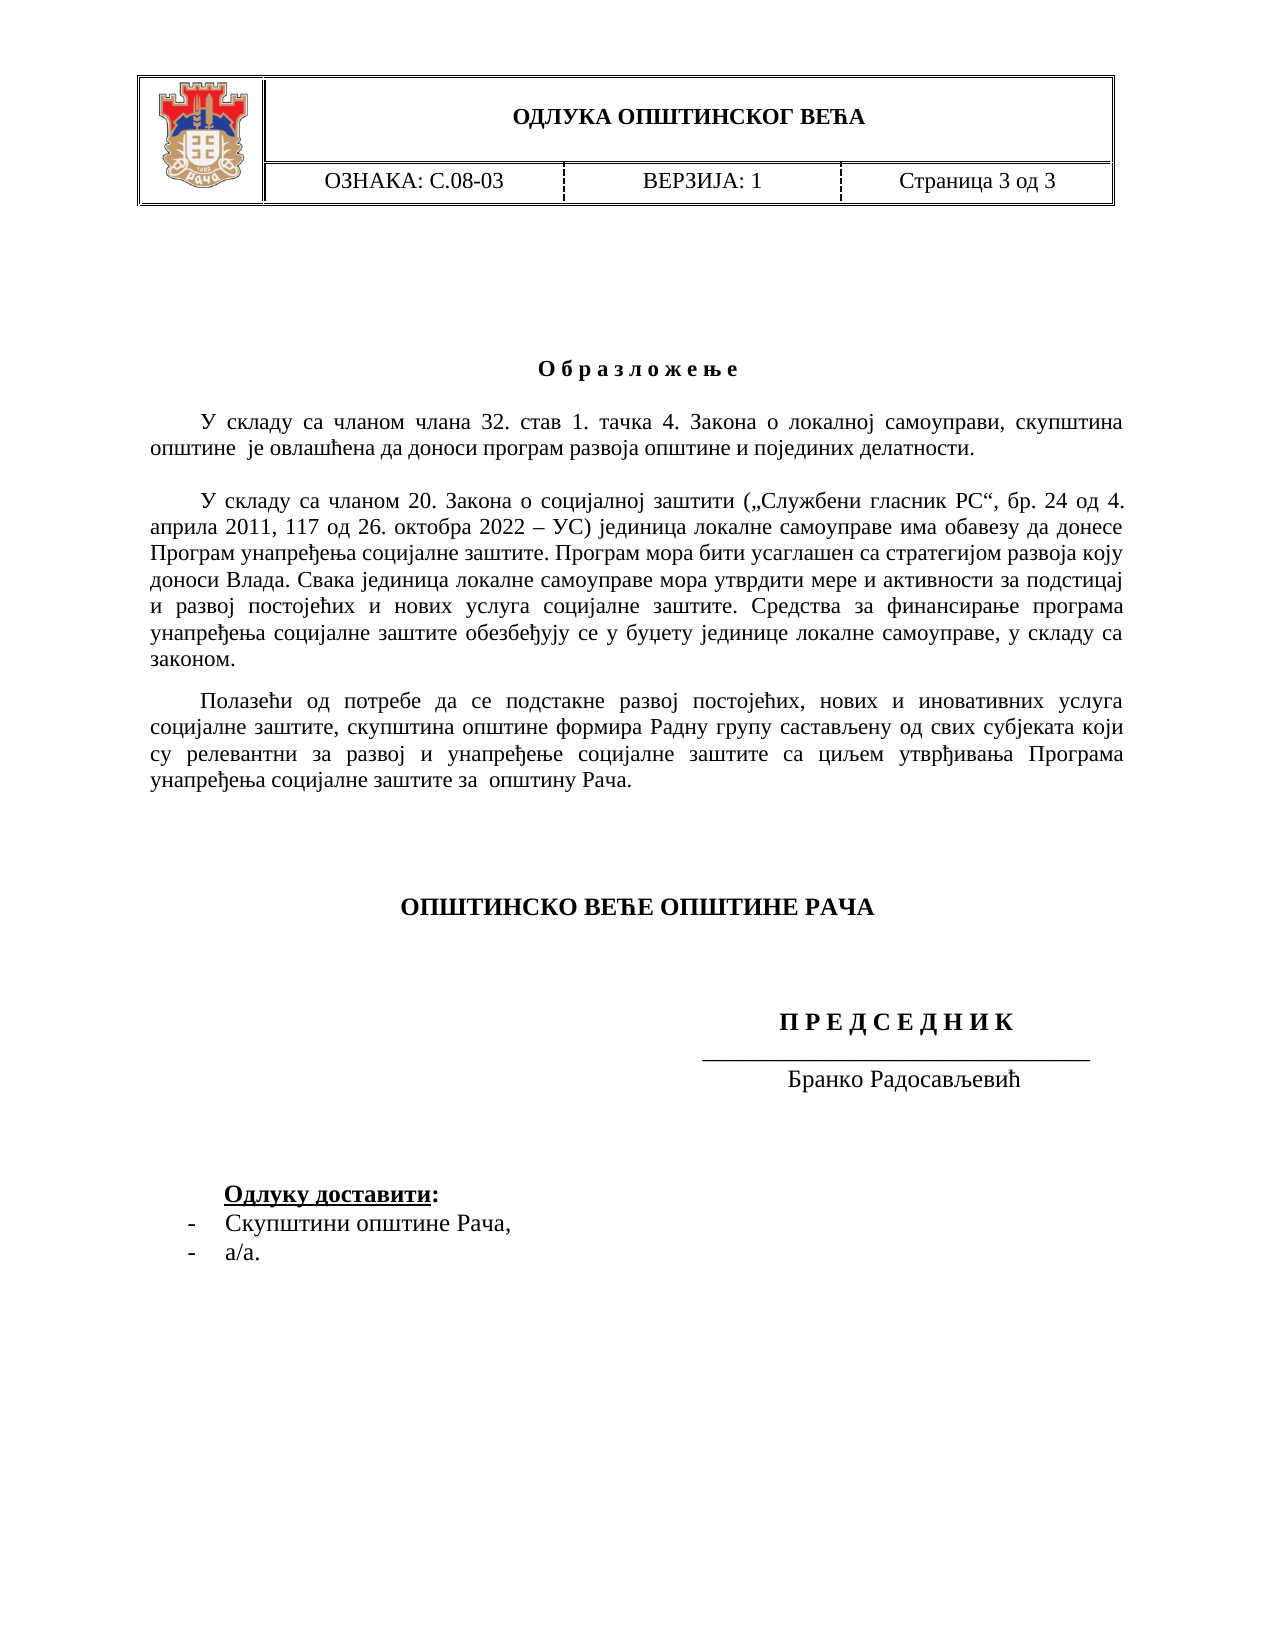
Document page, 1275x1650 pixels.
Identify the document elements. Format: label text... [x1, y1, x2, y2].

text Одлуку доставити: [150, 1179, 1125, 1208]
list Скупштини општине Рача, [187, 1208, 1125, 1237]
text П Р Е Д С Е Д Н И К [594, 1007, 1125, 1036]
text У складу са чланом члана 32. став 1. тачка 4. Закона о локалној самоуправи, скупштина општине је овлашћена да доноси програм развоја општине и појединих делатности. [150, 408, 1125, 460]
text Полазећи од потребе да се подстакне развој постојећих, нових и иновативних услуга социјалне заштите, скупштина општине формира Радну групу састављену од свих субјеката који су релевантни за развој и унапређење социјалне заштите са циљем утврђивања Програма унапређења социјалне заштите за општину Рача. [150, 687, 1125, 792]
list a/a. [187, 1237, 1125, 1266]
text Бранко Радосављевић [150, 1064, 1125, 1093]
text ОПШТИНСКО ВЕЋЕ ОПШТИНЕ РАЧА [150, 892, 1125, 921]
text _______________________________ [594, 1036, 1125, 1064]
text У складу са чланом 20. Закона о социјалној заштити („Службени гласник РС“, бр. 24 од 4. априла 2011, 117 од 26. октобра 2022 – УС) јединица локалне самоуправе има обавезу да донесе Програм унапређења социјалне заштите. Програм мора бити усаглашен са стратегијом развоја коју доноси Влада. Свака јединица локалне самоуправе мора утврдити мере и активности за подстицај и развој постојећих и нових услуга социјалне заштите. Средства за финансирање програма унапређења социјалне заштите обезбеђују се у буџету јединице локалне самоуправе, у складу са законом. [150, 487, 1125, 671]
picture [150, 82, 256, 188]
text О б р а з л о ж е њ е [150, 355, 1125, 381]
